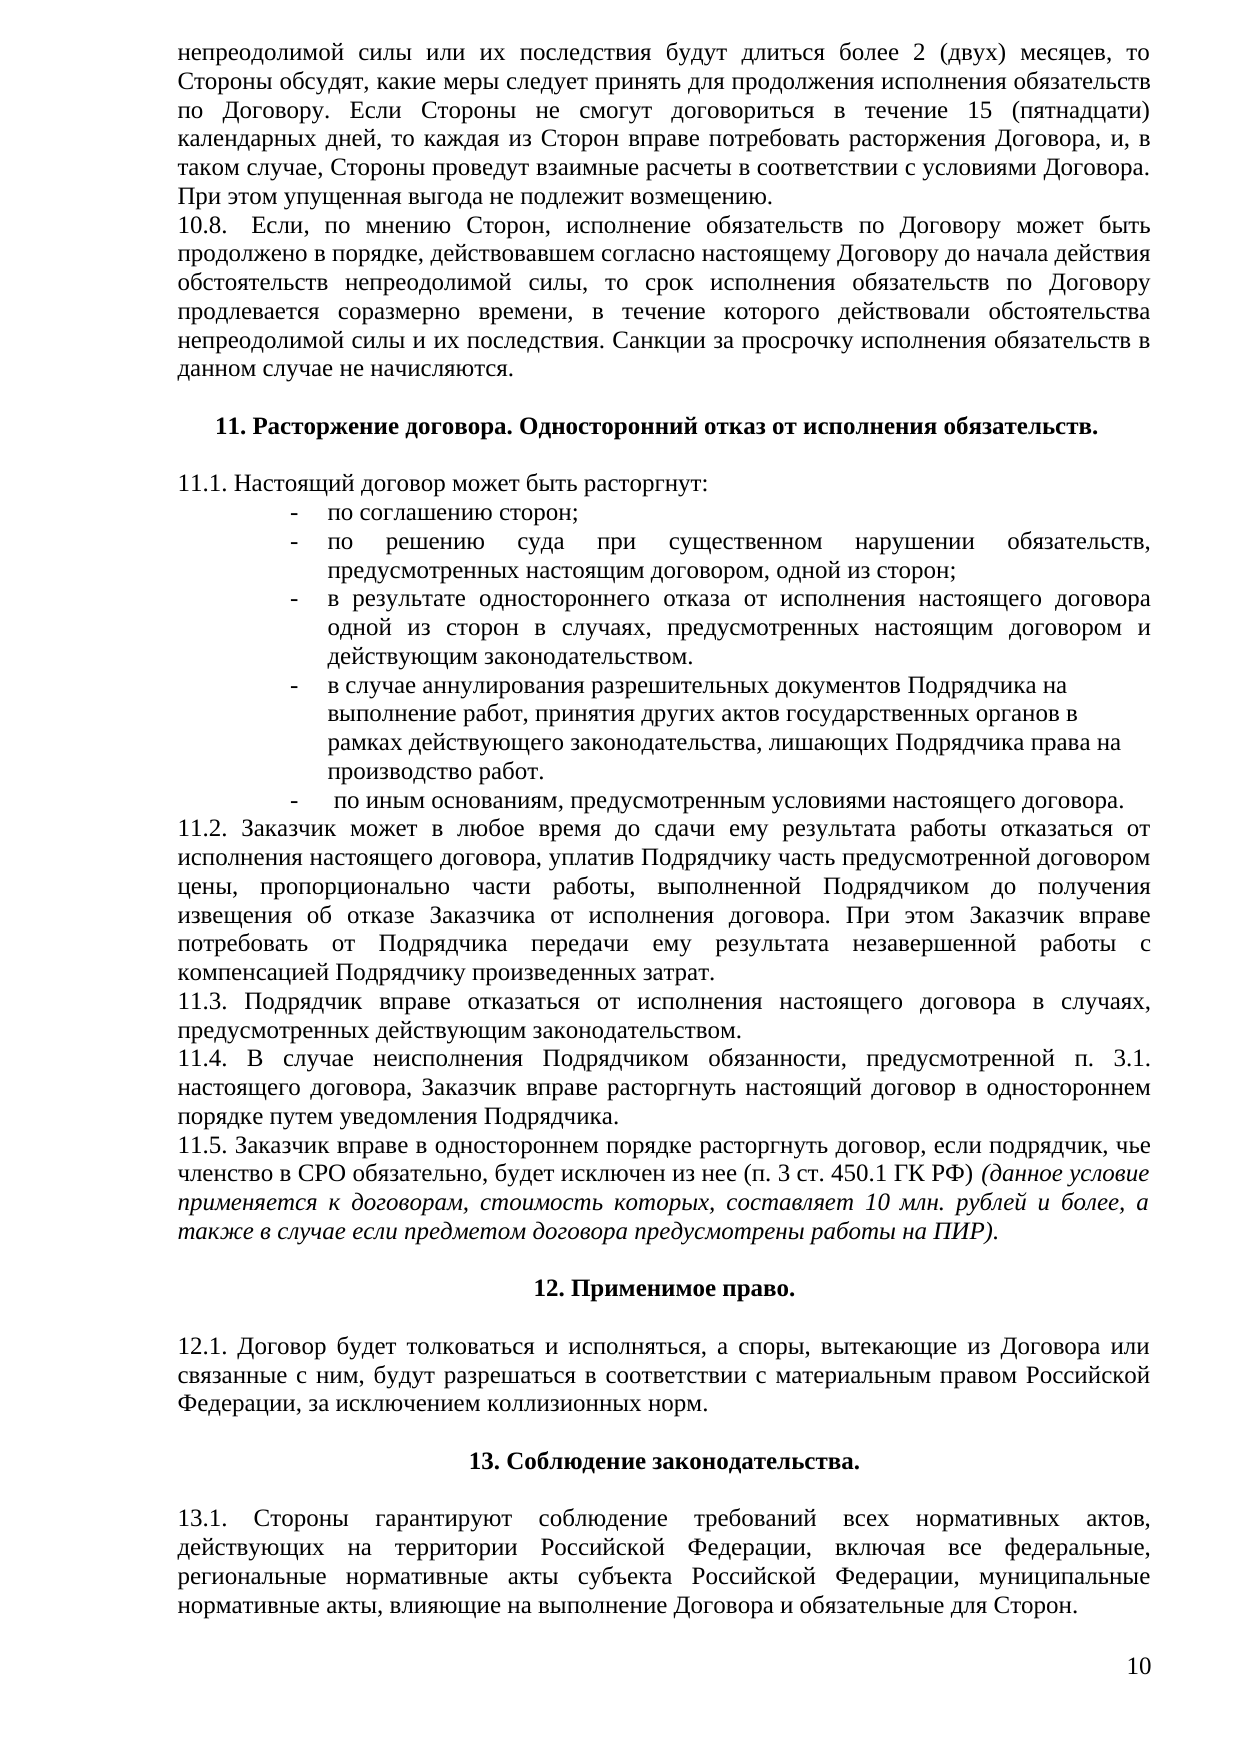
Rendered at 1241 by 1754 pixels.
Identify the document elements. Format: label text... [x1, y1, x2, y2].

text 12. Применимое право. [177, 1273, 1152, 1302]
text 11.1. Настоящий договор может быть расторгнут: [177, 468, 1152, 497]
text 11.3. Подрядчик вправе отказаться от исполнения настоящего договора в случаях, предусмотренных действующим законодательством. [177, 986, 1152, 1043]
list в случае аннулирования разрешительных документов Подрядчика на выполнение работ, принятия других актов государственных органов в рамках действующего законодательства, лишающих Подрядчика права на производство работ. [290, 670, 1152, 785]
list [177, 37, 1152, 210]
list по соглашению сторон; [290, 497, 1152, 526]
text 13. Соблюдение законодательства. [177, 1446, 1152, 1475]
list по решению суда при существенном нарушении обязательств, предусмотренных настоящим договором, одной из сторон; [290, 526, 1152, 583]
text 11.5. Заказчик вправе в одностороннем порядке расторгнуть договор, если подрядчик, чье членство в СРО обязательно, будет исключен из нее (п. 3 ст. 450.1 ГК РФ) (данное условие применяется к договорам, стоимость которых, составляет 10 млн. рублей и более, а также в случае если предметом договора предусмотрены работы на ПИР). [177, 1130, 1152, 1245]
text 11.2. Заказчик может в любое время до сдачи ему результата работы отказаться от исполнения настоящего договора, уплатив Подрядчику часть предусмотренной договором цены, пропорционально части работы, выполненной Подрядчиком до получения извещения об отказе Заказчика от исполнения договора. При этом Заказчик вправе потребовать от Подрядчика передачи ему результата незавершенной работы с компенсацией Подрядчику произведенных затрат. [177, 813, 1152, 986]
text 13.1. Стороны гарантируют соблюдение требований всех нормативных актов, действующих на территории Российской Федерации, включая все федеральные, региональные нормативные акты субъекта Российской Федерации, муниципальные нормативные акты, влияющие на выполнение Договора и обязательные для Сторон. [177, 1503, 1152, 1618]
text 11. Расторжение договора. Односторонний отказ от исполнения обязательств. [215, 411, 1152, 440]
list в результате одностороннего отказа от исполнения настоящего договора одной из сторон в случаях, предусмотренных настоящим договором и действующим законодательством. [290, 583, 1152, 670]
list по иным основаниям, предусмотренным условиями настоящего договора. [290, 785, 1152, 813]
text 11.4. В случае неисполнения Подрядчиком обязанности, предусмотренной п. 3.1. настоящего договора, Заказчик вправе расторгнуть настоящий договор в одностороннем порядке путем уведомления Подрядчика. [177, 1043, 1152, 1130]
list 10.8. Если, по мнению Сторон, исполнение обязательств по Договору может быть продолжено в порядке, действовавшем согласно настоящему Договору до начала действия обстоятельств непреодолимой силы, то срок исполнения обязательств по Договору продлевается соразмерно времени, в течение которого действовали обстоятельства непреодолимой силы и их последствия. Санкции за просрочку исполнения обязательств в данном случае не начисляются. [177, 210, 1152, 382]
text 12.1. Договор будет толковаться и исполняться, а споры, вытекающие из Договора или связанные с ним, будут разрешаться в соответствии с материальным правом Российской Федерации, за исключением коллизионных норм. [177, 1331, 1152, 1417]
